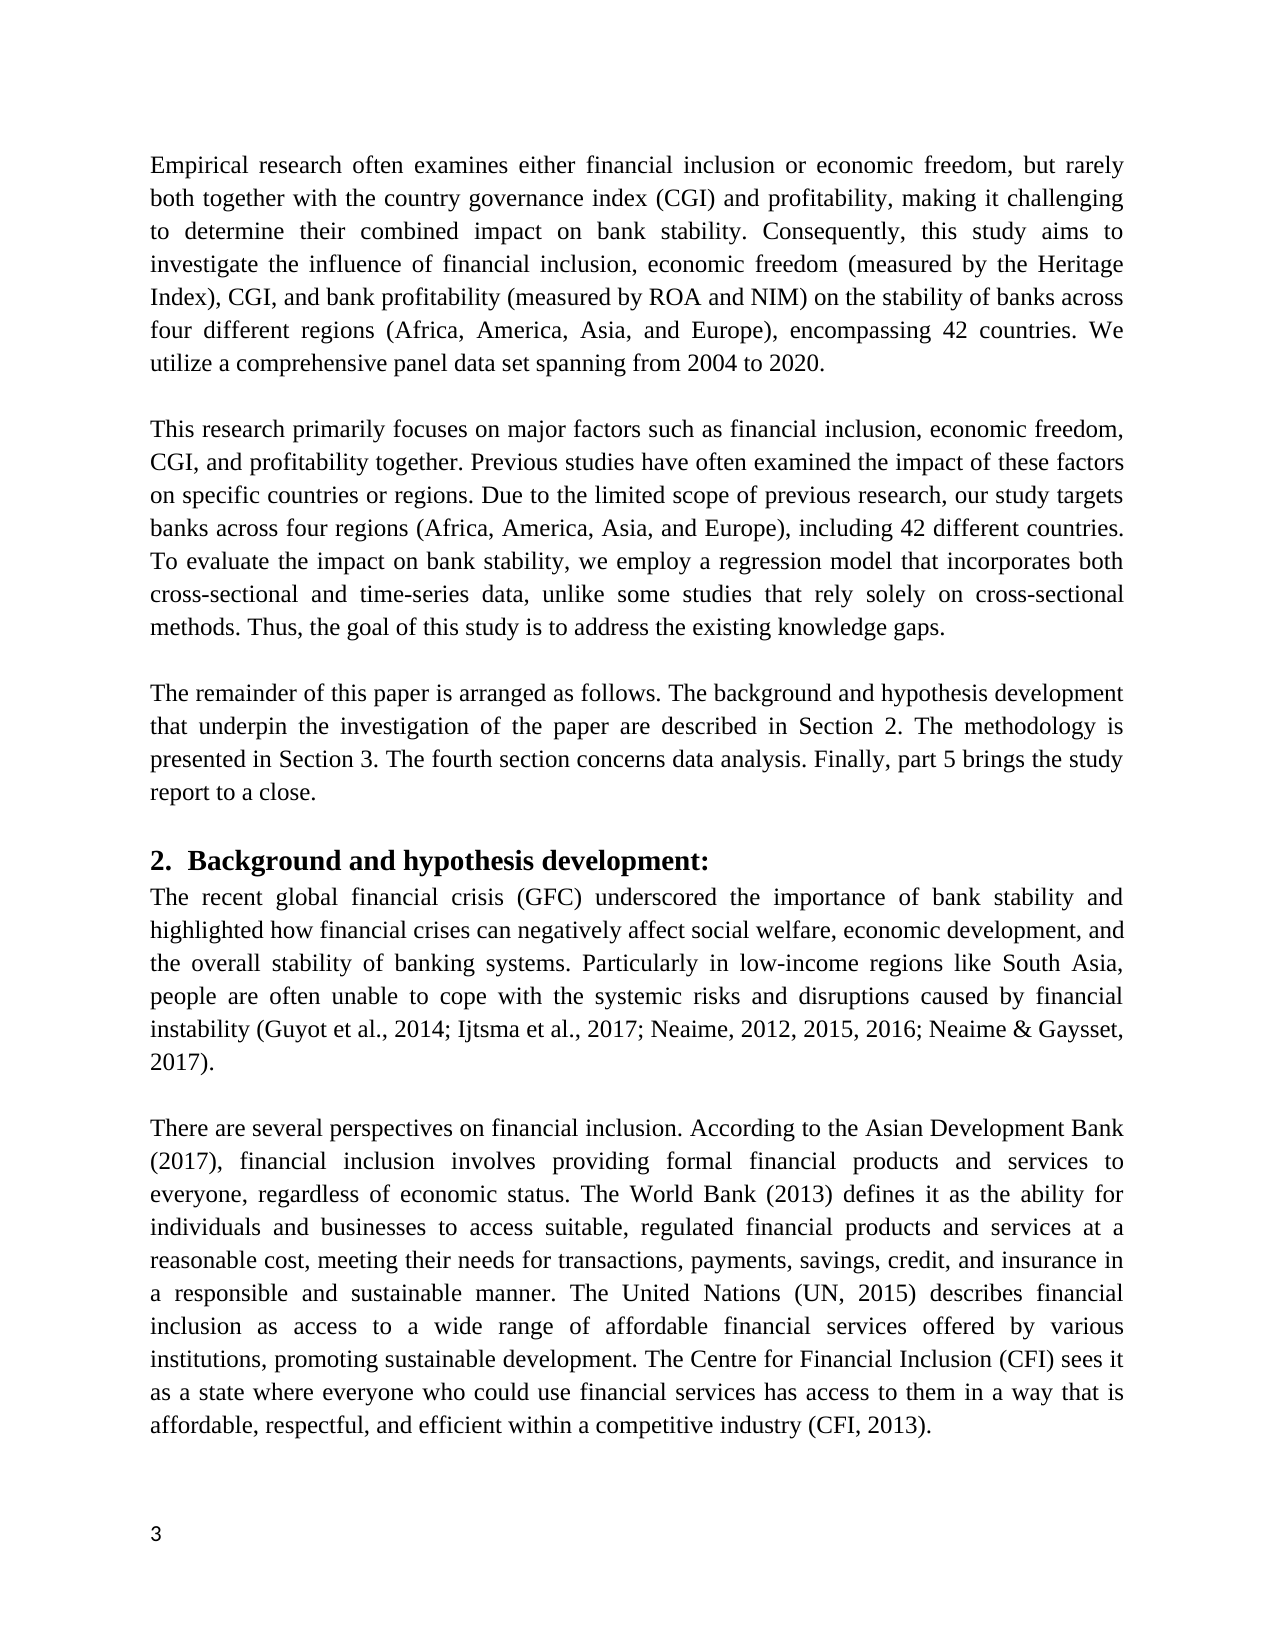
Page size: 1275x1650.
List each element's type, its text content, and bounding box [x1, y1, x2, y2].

list Empirical research often examines either financial inclusion or economic freedom, but rarely both together with the country governance index (CGI) and profitability, making it challenging to determine their combined impact on bank stability. Consequently, this study aims to investigate the influence of financial inclusion, economic freedom (measured by the Heritage Index), CGI, and bank profitability (measured by ROA and NIM) on the stability of banks across four different regions (Africa, America, Asia, and Europe), encompassing 42 countries. We utilize a comprehensive panel data set spanning from 2004 to 2020. [150, 150, 1125, 377]
list This research primarily focuses on major factors such as financial inclusion, economic freedom, CGI, and profitability together. Previous studies have often examined the impact of these factors on specific countries or regions. Due to the limited scope of previous research, our study targets banks across four regions (Africa, America, Asia, and Europe), including 42 different countries. To evaluate the impact on bank stability, we employ a regression model that incorporates both cross-sectional and time-series data, unlike some studies that rely solely on cross-sectional methods. Thus, the goal of this study is to address the existing knowledge gaps. [150, 414, 1125, 641]
list The remainder of this paper is arranged as follows. The background and hypothesis development that underpin the investigation of the paper are described in Section 2. The methodology is presented in Section 3. The fourth section concerns data analysis. Finally, part 5 brings the study report to a close. [150, 678, 1125, 806]
list The recent global financial crisis (GFC) underscored the importance of bank stability and highlighted how financial crises can negatively affect social welfare, economic development, and the overall stability of banking systems. Particularly in low-income regions like South Asia, people are often unable to cope with the systemic risks and disruptions caused by financial instability (Guyot et al., 2014; Ijtsma et al., 2017; Neaime, 2012, 2015, 2016; Neaime & Gaysset, 2017). [150, 882, 1125, 1076]
list Background and hypothesis development: [150, 843, 1125, 877]
list There are several perspectives on financial inclusion. According to the Asian Development Bank (2017), financial inclusion involves providing formal financial products and services to everyone, regardless of economic status. The World Bank (2013) defines it as the ability for individuals and businesses to access suitable, regulated financial products and services at a reasonable cost, meeting their needs for transactions, payments, savings, credit, and insurance in a responsible and sustainable manner. The United Nations (UN, 2015) describes financial inclusion as access to a wide range of affordable financial services offered by various institutions, promoting sustainable development. The Centre for Financial Inclusion (CFI) sees it as a state where everyone who could use financial services has access to them in a way that is affordable, respectful, and efficient within a competitive industry (CFI, 2013). [150, 1113, 1125, 1439]
